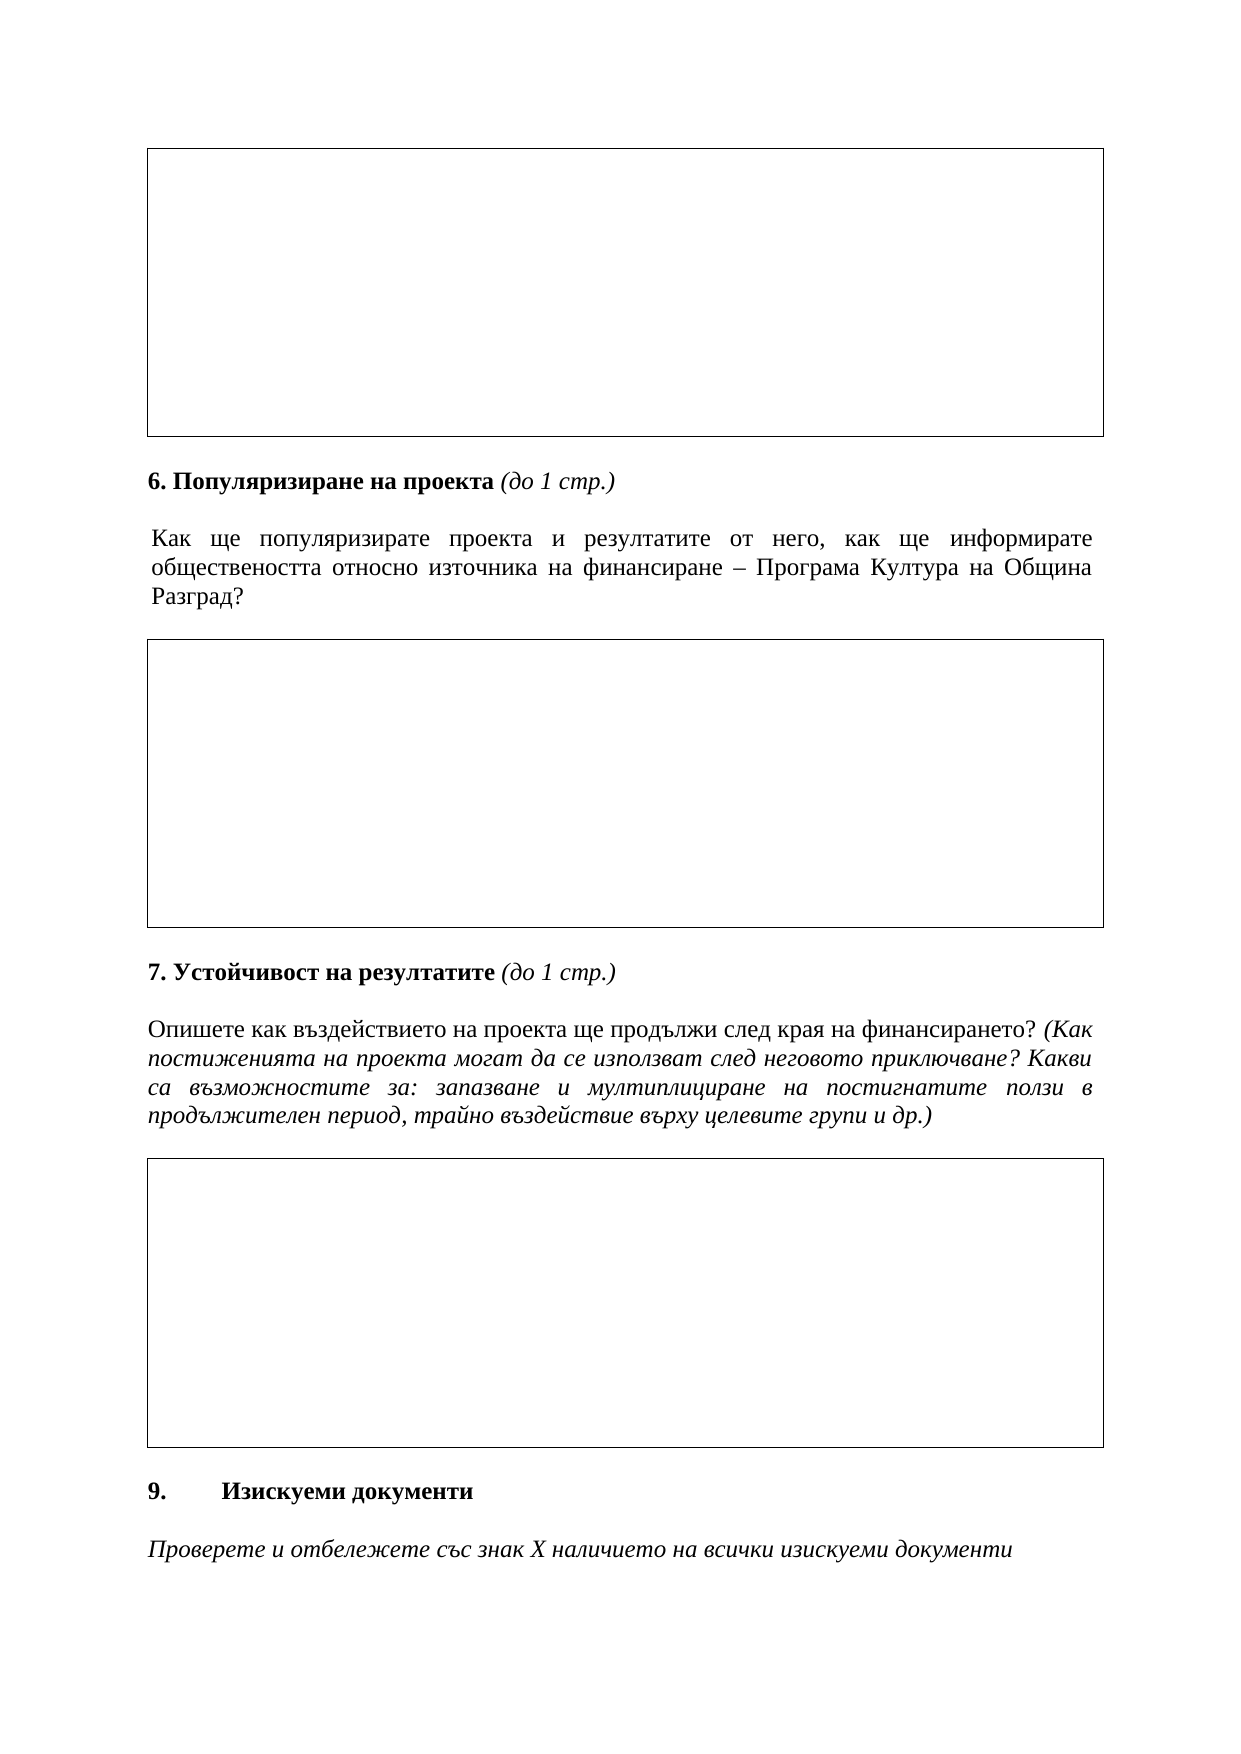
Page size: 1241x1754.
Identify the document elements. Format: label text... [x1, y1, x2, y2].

text 9. Изискуеми документи [148, 1476, 1093, 1505]
text 7. Устойчивост на резултатите (до 1 стр.) [148, 957, 1093, 986]
text Опишете как въздействието на проекта ще продължи след края на финансирането? (Как постиженията на проекта могат да се използват след неговото приключване? Какви са възможностите за: запазване и мултиплициране на постигнатите ползи в продължителен период, трайно въздействие върху целевите групи и др.) [148, 1014, 1093, 1129]
text 6. Популяризиране на проекта (до 1 стр.) [148, 466, 1093, 495]
table_header [148, 149, 1103, 436]
text Проверете и отбележете със знак Х наличието на всички изискуеми документи [148, 1534, 1093, 1563]
text Как ще популяризирате проекта и резултатите от него, как ще информирате обществеността относно източника на финансиране – Програма Култура на Община Разград? [151, 523, 1093, 610]
table_header [148, 1159, 1103, 1447]
table_header [148, 640, 1103, 927]
